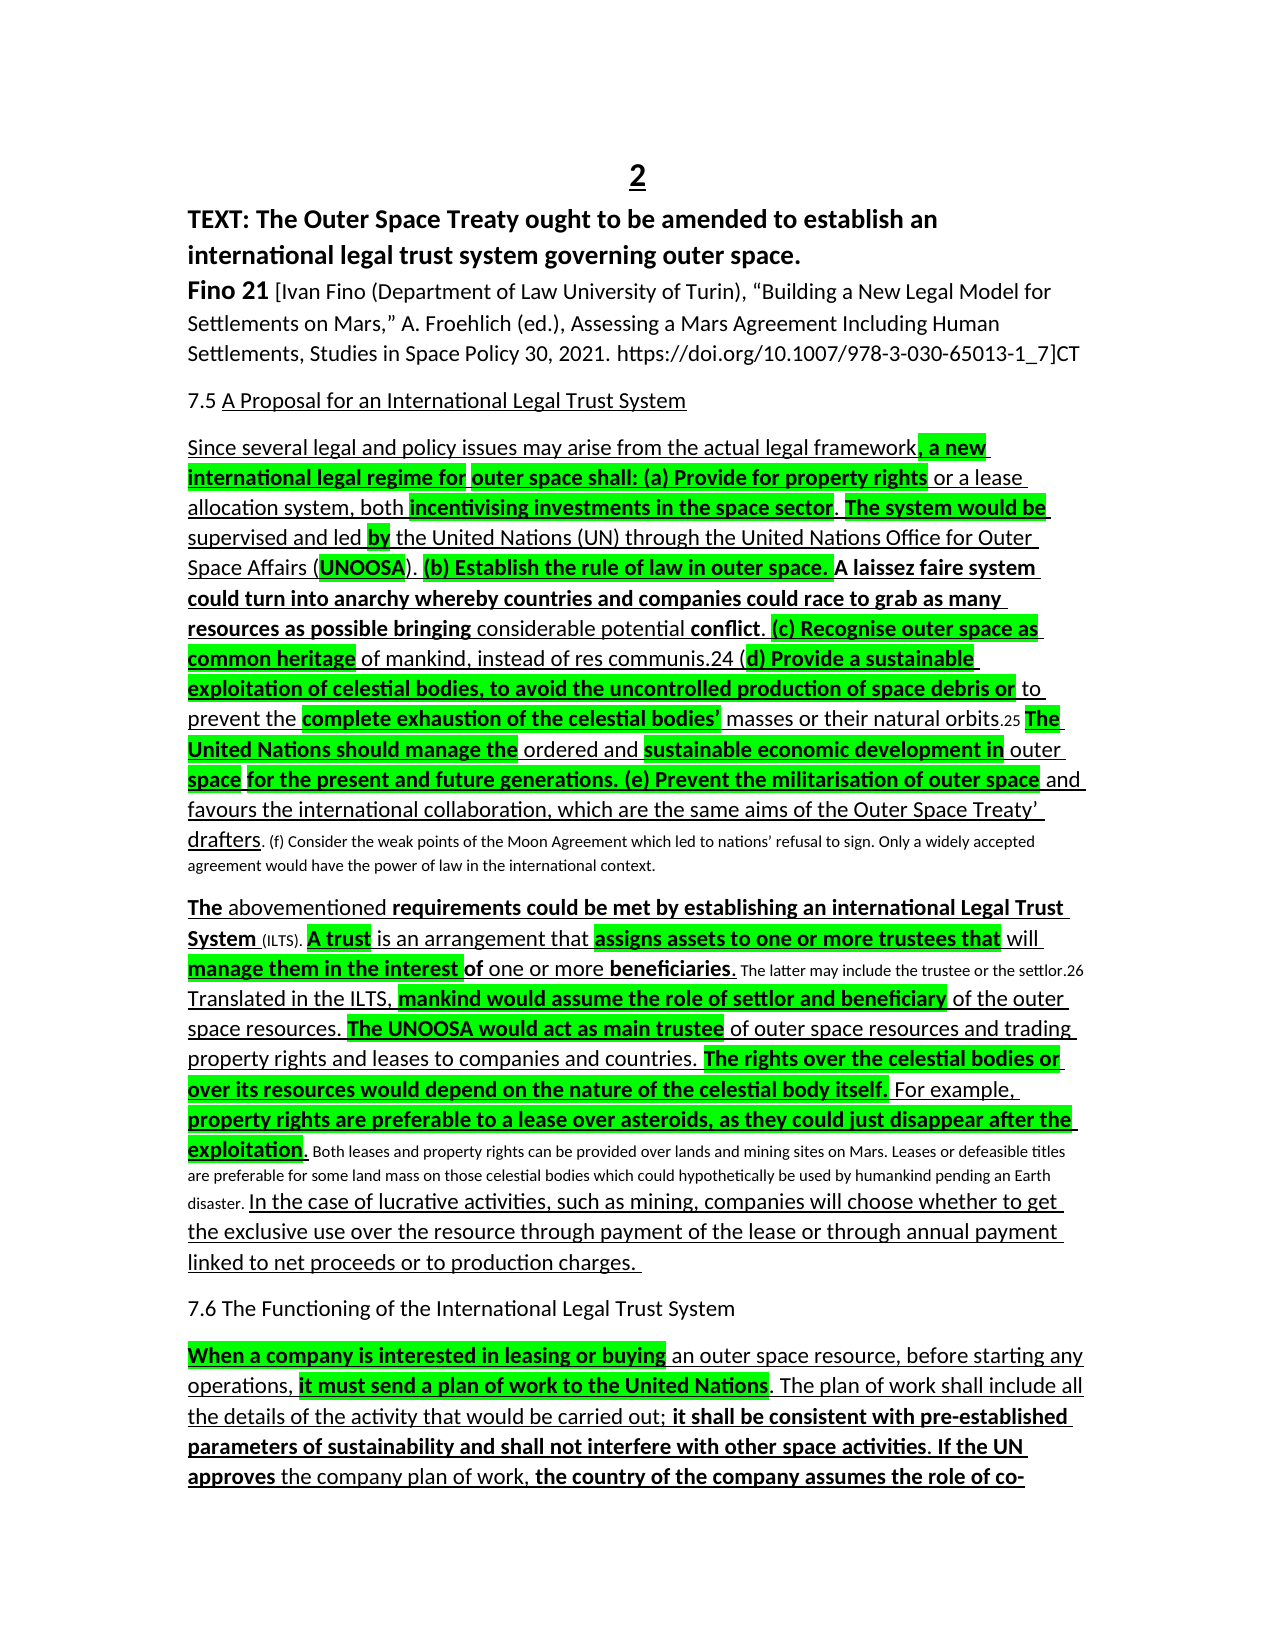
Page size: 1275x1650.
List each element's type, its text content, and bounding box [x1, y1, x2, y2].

text The abovementioned requirements could be met by establishing an international Legal Trust System (ILTS). A trust is an arrangement that assigns assets to one or more trustees that will manage them in the interest of one or more beneficiaries. The latter may include the trustee or the settlor.26 Translated in the ILTS, mankind would assume the role of settlor and beneficiary of the outer space resources. The UNOOSA would act as main trustee of outer space resources and trading property rights and leases to companies and countries. The rights over the celestial bodies or over its resources would depend on the nature of the celestial body itself. For example, property rights are preferable to a lease over asteroids, as they could just disappear after the exploitation. Both leases and property rights can be provided over lands and mining sites on Mars. Leases or defeasible titles are preferable for some land mass on those celestial bodies which could hypothetically be used by humankind pending an Earth disaster. In the case of lucrative activities, such as mining, companies will choose whether to get the exclusive use over the resource through payment of the lease or through annual payment linked to net proceeds or to production charges. [187, 893, 1087, 1276]
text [187, 1341, 1087, 1490]
subtitle 2 [187, 154, 1087, 195]
text 7.5 A Proposal for an International Legal Trust System [187, 386, 1087, 414]
text 7.6 The Functioning of the International Legal Trust System [187, 1294, 1087, 1323]
text Since several legal and policy issues may arise from the actual legal framework, a new international legal regime for outer space shall: (a) Provide for property rights or a lease allocation system, both incentivising investments in the space sector. The system would be supervised and led by the United Nations (UN) through the United Nations Office for Outer Space Affairs (UNOOSA). (b) Establish the rule of law in outer space. A laissez faire system could turn into anarchy whereby countries and companies could race to grab as many resources as possible bringing considerable potential conflict. (c) Recognise outer space as common heritage of mankind, instead of res communis.24 (d) Provide a sustainable exploitation of celestial bodies, to avoid the uncontrolled production of space debris or to prevent the complete exhaustion of the celestial bodies’ masses or their natural orbits.25 The United Nations should manage the ordered and sustainable economic development in outer space for the present and future generations. (e) Prevent the militarisation of outer space and favours the international collaboration, which are the same aims of the Outer Space Treaty’ drafters. (f) Consider the weak points of the Moon Agreement which led to nations’ refusal to sign. Only a widely accepted agreement would have the power of law in the international context. [187, 433, 1087, 875]
subtitle TEXT: The Outer Space Treaty ought to be amended to establish an international legal trust system governing outer space. [187, 202, 1087, 271]
text Fino 21 [Ivan Fino (Department of Law University of Turin), “Building a New Legal Model for Settlements on Mars,” A. Froehlich (ed.), Assessing a Mars Agreement Including Human Settlements, Studies in Space Policy 30, 2021. https://doi.org/10.1007/978-3-030-65013-1_7]CT [187, 273, 1087, 367]
